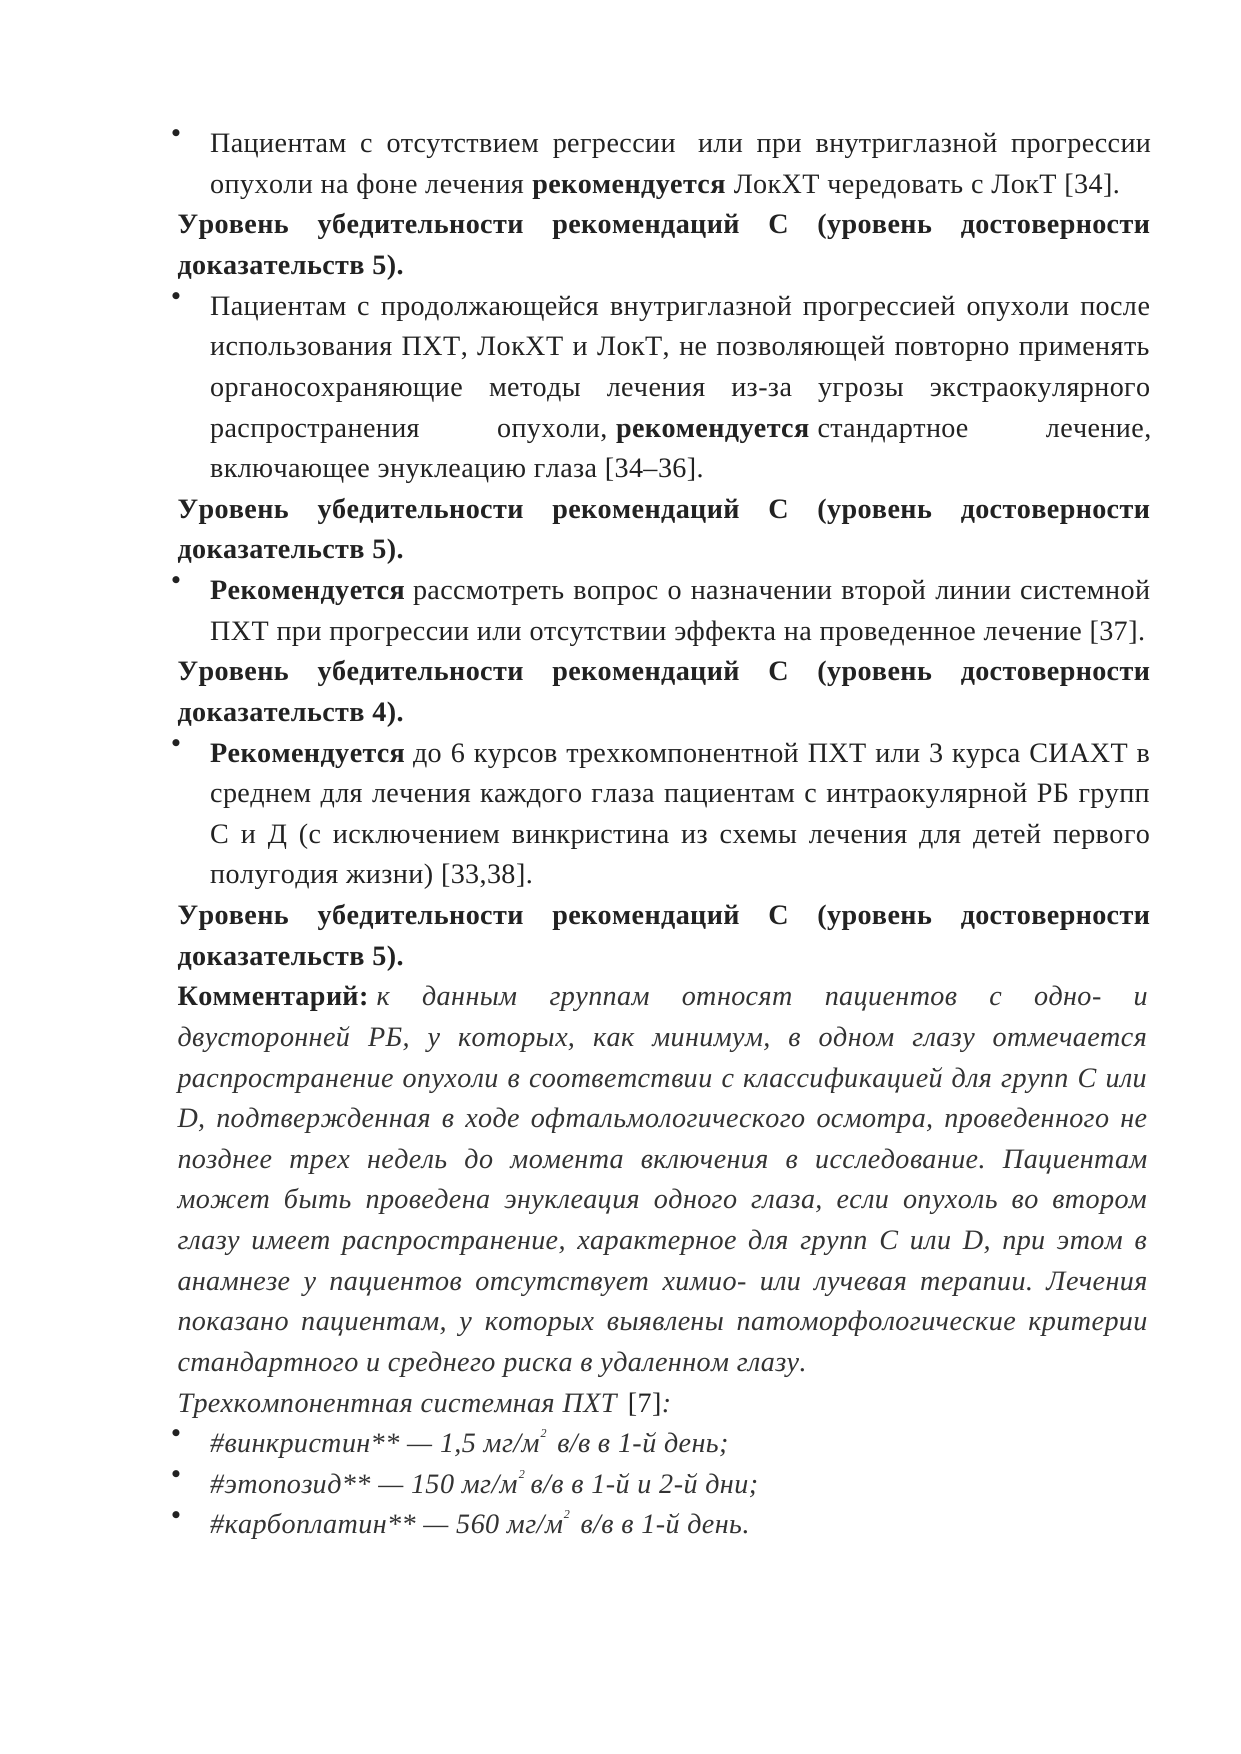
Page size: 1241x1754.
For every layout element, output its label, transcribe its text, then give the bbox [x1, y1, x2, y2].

text Комментарий: к данным группам относят пациентов с одно- и двусторонней РБ, у которых, как минимум, в одном глазу отмечается распространение опухоли в соответствии с классификацией для групп С или D, подтвержденная в ходе офтальмологического осмотра, проведенного не позднее трех недель до момента включения в исследование. Пациентам может быть проведена энуклеация одного глаза, если опухоль во втором глазу имеет распространение, характерное для групп С или D, при этом в анамнезе у пациентов отсутствует химио- или лучевая терапии. Лечения показано пациентам, у которых выявлены патоморфологические критерии стандартного и среднего риска в удаленном глазу. [177, 971, 1152, 1377]
text Уровень убедительности рекомендаций С (уровень достоверности доказательств 4). [177, 646, 1152, 727]
list Рекомендуется до 6 курсов трехкомпонентной ПХТ или 3 курса СИАХТ в среднем для лечения каждого глаза пациентам с интраокулярной РБ групп С и Д (с исключением винкристина из схемы лечения для детей первого полугодия жизни) [33,38]. [172, 727, 1152, 890]
text Уровень убедительности рекомендаций С (уровень достоверности доказательств 5). [177, 890, 1152, 971]
list #винкристин** — 1,5 мг/м2 в/в в 1-й день; [172, 1418, 1152, 1459]
list #этопозид** — 150 мг/м2 в/в в 1-й и 2-й дни; [172, 1459, 1152, 1499]
list Пациентам с продолжающейся внутриглазной прогрессией опухоли после использования ПХТ, ЛокХТ и ЛокТ, не позволяющей повторно применять органосохраняющие методы лечения из-за угрозы экстраокулярного распространения опухоли, рекомендуется стандартное лечение, включающее энуклеацию глаза [34–36]. [172, 281, 1152, 484]
text Уровень убедительности рекомендаций С (уровень достоверности доказательств 5). [177, 484, 1152, 565]
text Уровень убедительности рекомендаций C (уровень достоверности доказательств 5). [177, 199, 1152, 281]
list Пациентам с отсутствием регрессии или при внутриглазной прогрессии опухоли на фоне лечения рекомендуется ЛокХТ чередовать с ЛокТ [34]. [172, 118, 1152, 199]
list Рекомендуется рассмотреть вопрос о назначении второй линии системной ПХТ при прогрессии или отсутствии эффекта на проведенное лечение [37]. [172, 565, 1152, 646]
list #карбоплатин** — 560 мг/м2 в/в в 1-й день. [172, 1499, 1152, 1540]
text Трехкомпонентная системная ПХТ [7]: [177, 1377, 1152, 1418]
